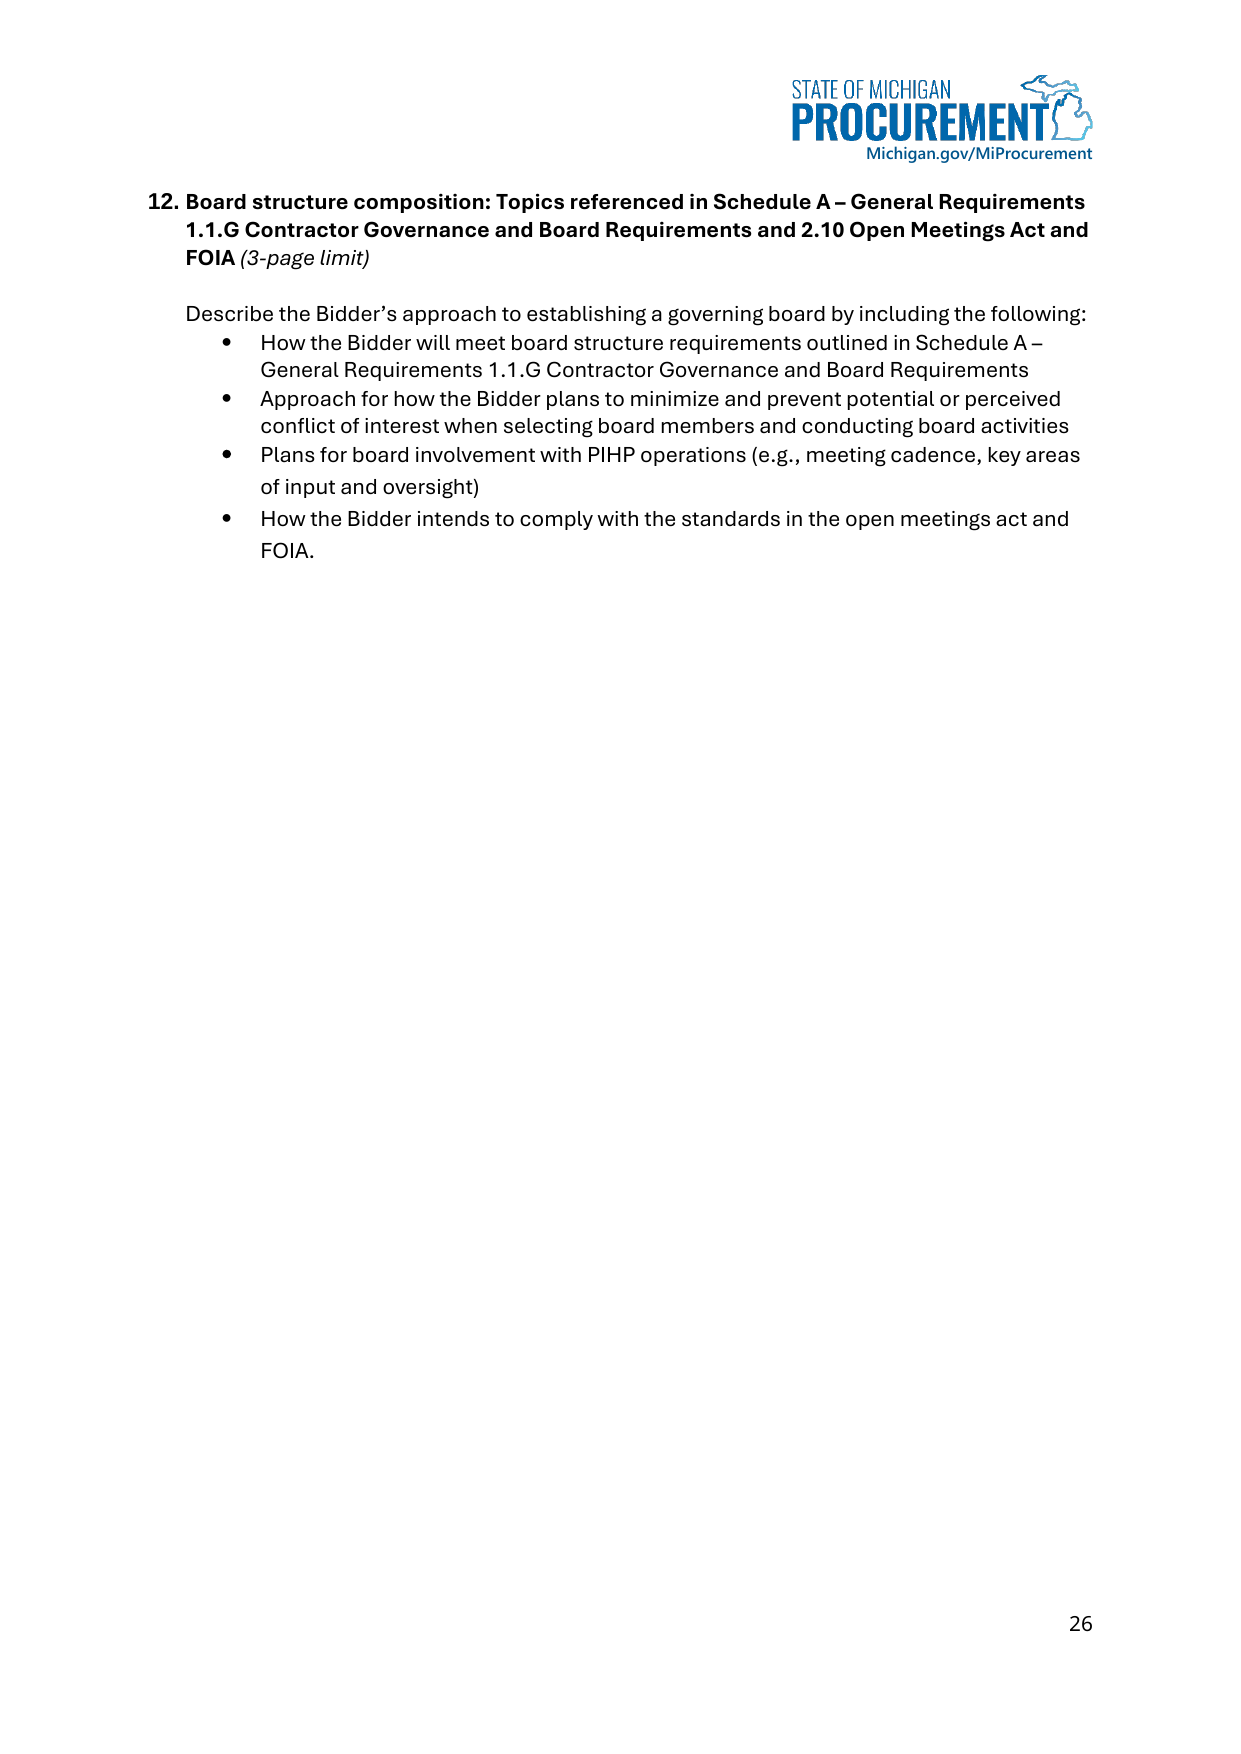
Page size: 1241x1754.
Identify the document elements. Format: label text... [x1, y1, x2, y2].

list Board structure composition: Topics referenced in Schedule A – General Requirements 1.1.G Contractor Governance and Board Requirements and 2.10 Open Meetings Act and FOIA (3-page limit) [148, 188, 1093, 272]
list Describe the Bidder’s approach to establishing a governing board by including the following: [185, 300, 1093, 328]
list How the Bidder intends to comply with the standards in the open meetings act and FOIA. [223, 505, 1093, 565]
list Plans for board involvement with PIHP operations (e.g., meeting cadence, key areas of input and oversight) [223, 440, 1093, 501]
list How the Bidder will meet board structure requirements outlined in Schedule A – General Requirements 1.1.G Contractor Governance and Board Requirements [223, 328, 1093, 384]
list Approach for how the Bidder plans to minimize and prevent potential or perceived conflict of interest when selecting board members and conducting board activities [223, 384, 1093, 440]
picture [792, 75, 1093, 141]
